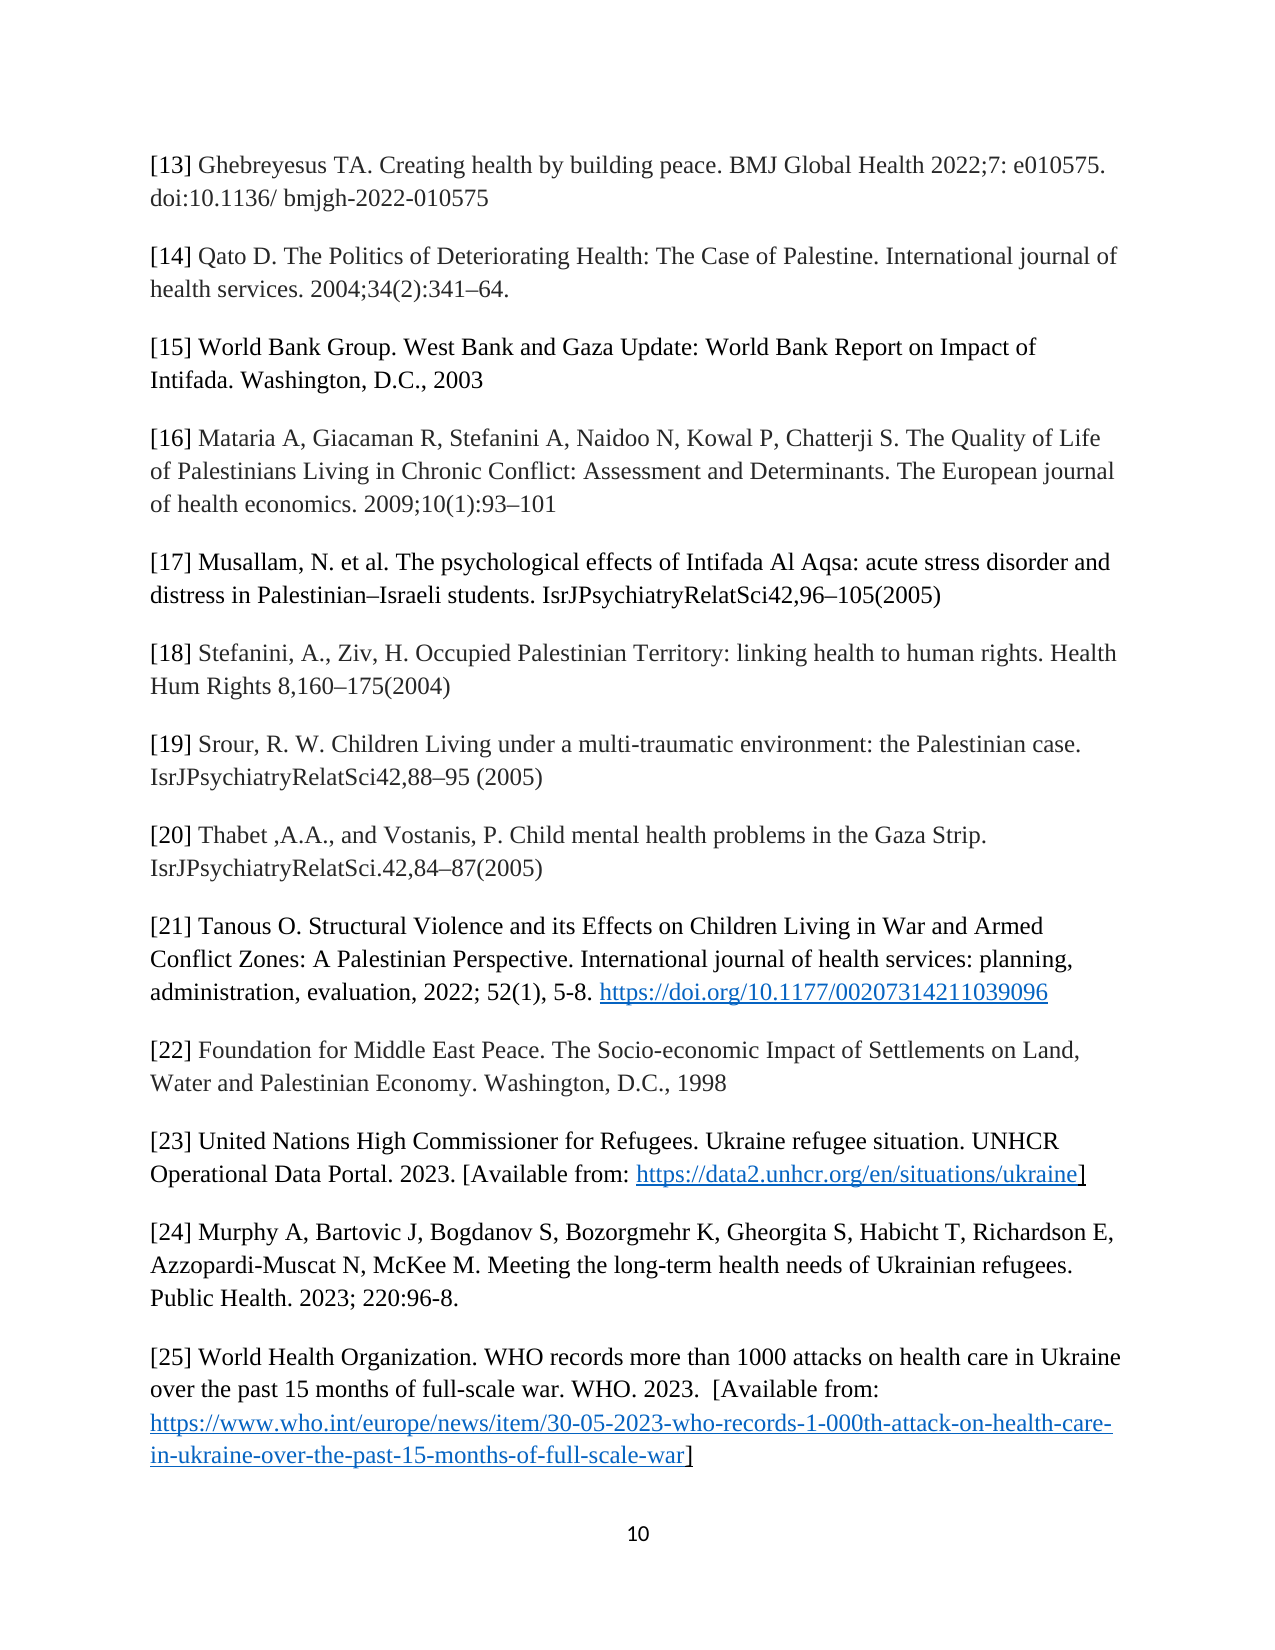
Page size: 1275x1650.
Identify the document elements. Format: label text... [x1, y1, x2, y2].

text [18] Stefanini, A., Ziv, H. Occupied Palestinian Territory: linking health to human rights. Health Hum Rights 8,160–175(2004) [150, 638, 1125, 700]
text [13] Ghebreyesus TA. Creating health by building peace. BMJ Global Health 2022;7: e010575. doi:10.1136/ bmjgh-2022-010575 [150, 150, 1125, 212]
text [23] United Nations High Commissioner for Refugees. Ukraine refugee situation. UNHCR Operational Data Portal. 2023. [Available from: https://data2.unhcr.org/en/situations/ukraine] [150, 1126, 1125, 1188]
text [15] World Bank Group. West Bank and Gaza Update: World Bank Report on Impact of Intifada. Washington, D.C., 2003 [150, 332, 1125, 394]
text [22] Foundation for Middle East Peace. The Socio-economic Impact of Settlements on Land, Water and Palestinian Economy. Washington, D.C., 1998 [150, 1035, 1125, 1097]
text [16] Mataria A, Giacaman R, Stefanini A, Naidoo N, Kowal P, Chatterji S. The Quality of Life of Palestinians Living in Chronic Conflict: Assessment and Determinants. The European journal of health economics. 2009;10(1):93–101 [150, 423, 1125, 518]
text [20] Thabet ,A.A., and Vostanis, P. Child mental health problems in the Gaza Strip. IsrJPsychiatryRelatSci.42,84–87(2005) [150, 820, 1125, 882]
text [21] Tanous O. Structural Violence and its Effects on Children Living in War and Armed Conflict Zones: A Palestinian Perspective. International journal of health services: planning, administration, evaluation, 2022; 52(1), 5-8. https://doi.org/10.1177/00207314211039096 [150, 911, 1125, 1006]
text [17] Musallam, N. et al. The psychological effects of Intifada Al Aqsa: acute stress disorder and distress in Palestinian–Israeli students. IsrJPsychiatryRelatSci42,96–105(2005) [150, 547, 1125, 609]
text [25] World Health Organization. WHO records more than 1000 attacks on health care in Ukraine over the past 15 months of full-scale war. WHO. 2023. [Available from: https://www.who.int/europe/news/item/30-05-2023-who-records-1-000th-attack-on-health-care-in-ukraine-over-the-past-15-months-of-full-scale-war] [150, 1342, 1125, 1469]
text [14] Qato D. The Politics of Deteriorating Health: The Case of Palestine. International journal of health services. 2004;34(2):341–64. [150, 241, 1125, 303]
text [24] Murphy A, Bartovic J, Bogdanov S, Bozorgmehr K, Gheorgita S, Habicht T, Richardson E, Azzopardi-Muscat N, McKee M. Meeting the long-term health needs of Ukrainian refugees. Public Health. 2023; 220:96-8. [150, 1217, 1125, 1312]
text [19] Srour, R. W. Children Living under a multi-traumatic environment: the Palestinian case. IsrJPsychiatryRelatSci42,88–95 (2005) [150, 729, 1125, 791]
